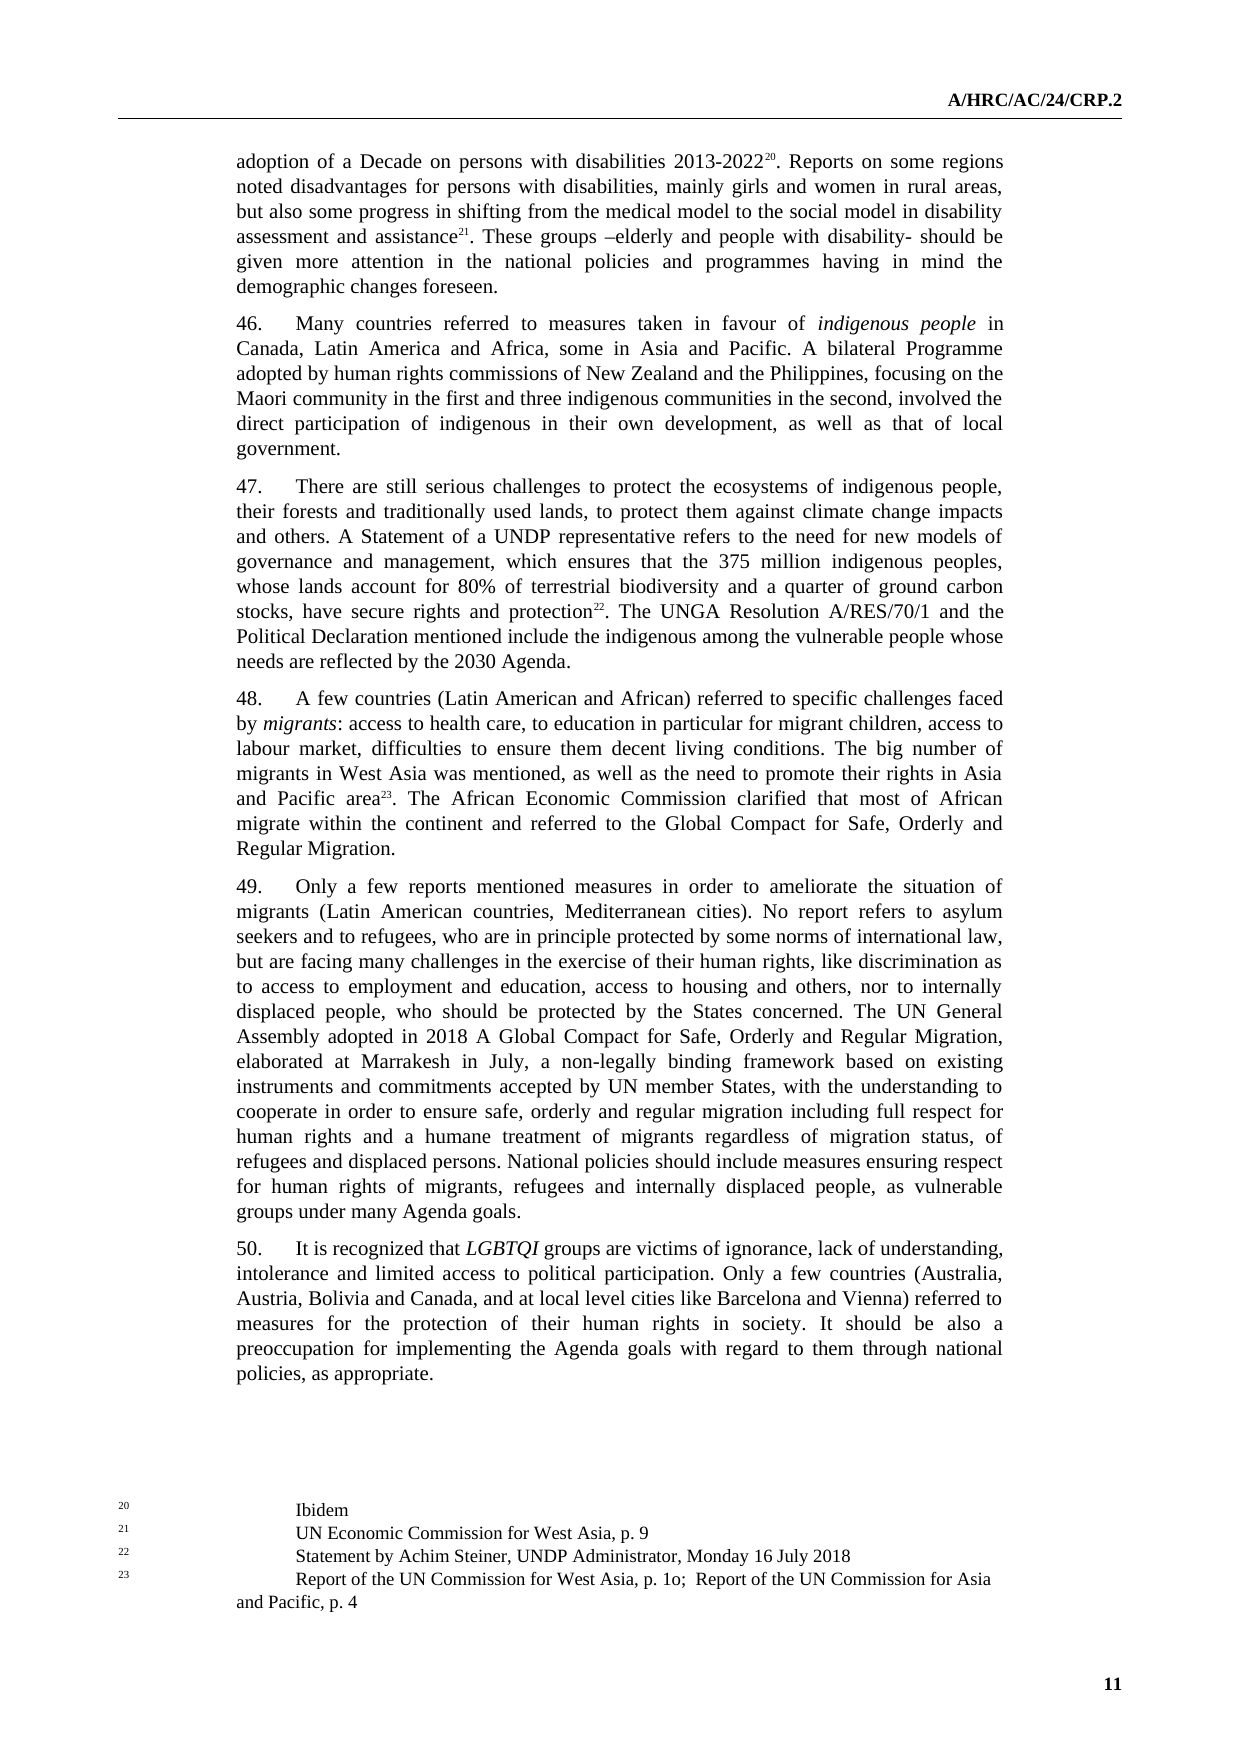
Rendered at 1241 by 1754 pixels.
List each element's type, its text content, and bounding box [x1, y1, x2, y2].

text 49. Only a few reports mentioned measures in order to ameliorate the situation of migrants (Latin American countries, Mediterranean cities). No report refers to asylum seekers and to refugees, who are in principle protected by some norms of international law, but are facing many challenges in the exercise of their human rights, like discrimination as to access to employment and education, access to housing and others, nor to internally displaced people, who should be protected by the States concerned. The UN General Assembly adopted in 2018 A Global Compact for Safe, Orderly and Regular Migration, elaborated at Marrakesh in July, a non-legally binding framework based on existing instruments and commitments accepted by UN member States, with the understanding to cooperate in order to ensure safe, orderly and regular migration including full respect for human rights and a humane treatment of migrants regardless of migration status, of refugees and displaced persons. National policies should include measures ensuring respect for human rights of migrants, refugees and internally displaced people, as vulnerable groups under many Agenda goals. [236, 873, 1004, 1223]
text 50. It is recognized that LGBTQI groups are victims of ignorance, lack of understanding, intolerance and limited access to political participation. Only a few countries (Australia, Austria, Bolivia and Canada, and at local level cities like Barcelona and Vienna) referred to measures for the protection of their human rights in society. It should be also a preoccupation for implementing the Agenda goals with regard to them through national policies, as appropriate. [236, 1235, 1004, 1385]
text 46. Many countries referred to measures taken in favour of indigenous people in Canada, Latin America and Africa, some in Asia and Pacific. A bilateral Programme adopted by human rights commissions of New Zealand and the Philippines, focusing on the Maori community in the first and three indigenous communities in the second, involved the direct participation of indigenous in their own development, as well as that of local government. [236, 310, 1004, 460]
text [236, 148, 1004, 298]
text 47. There are still serious challenges to protect the ecosystems of indigenous people, their forests and traditionally used lands, to protect them against climate change impacts and others. A Statement of a UNDP representative refers to the need for new models of governance and management, which ensures that the 375 million indigenous peoples, whose lands account for 80% of terrestrial biodiversity and a quarter of ground carbon stocks, have secure rights and protection. The UNGA Resolution A/RES/70/1 and the Political Declaration mentioned include the indigenous among the vulnerable people whose needs are reflected by the 2030 Agenda. [236, 473, 1004, 673]
text 48. A few countries (Latin American and African) referred to specific challenges faced by migrants: access to health care, to education in particular for migrant children, access to labour market, difficulties to ensure them decent living conditions. The big number of migrants in West Asia was mentioned, as well as the need to promote their rights in Asia and Pacific area. The African Economic Commission clarified that most of African migrate within the continent and referred to the Global Compact for Safe, Orderly and Regular Migration. [236, 685, 1004, 860]
